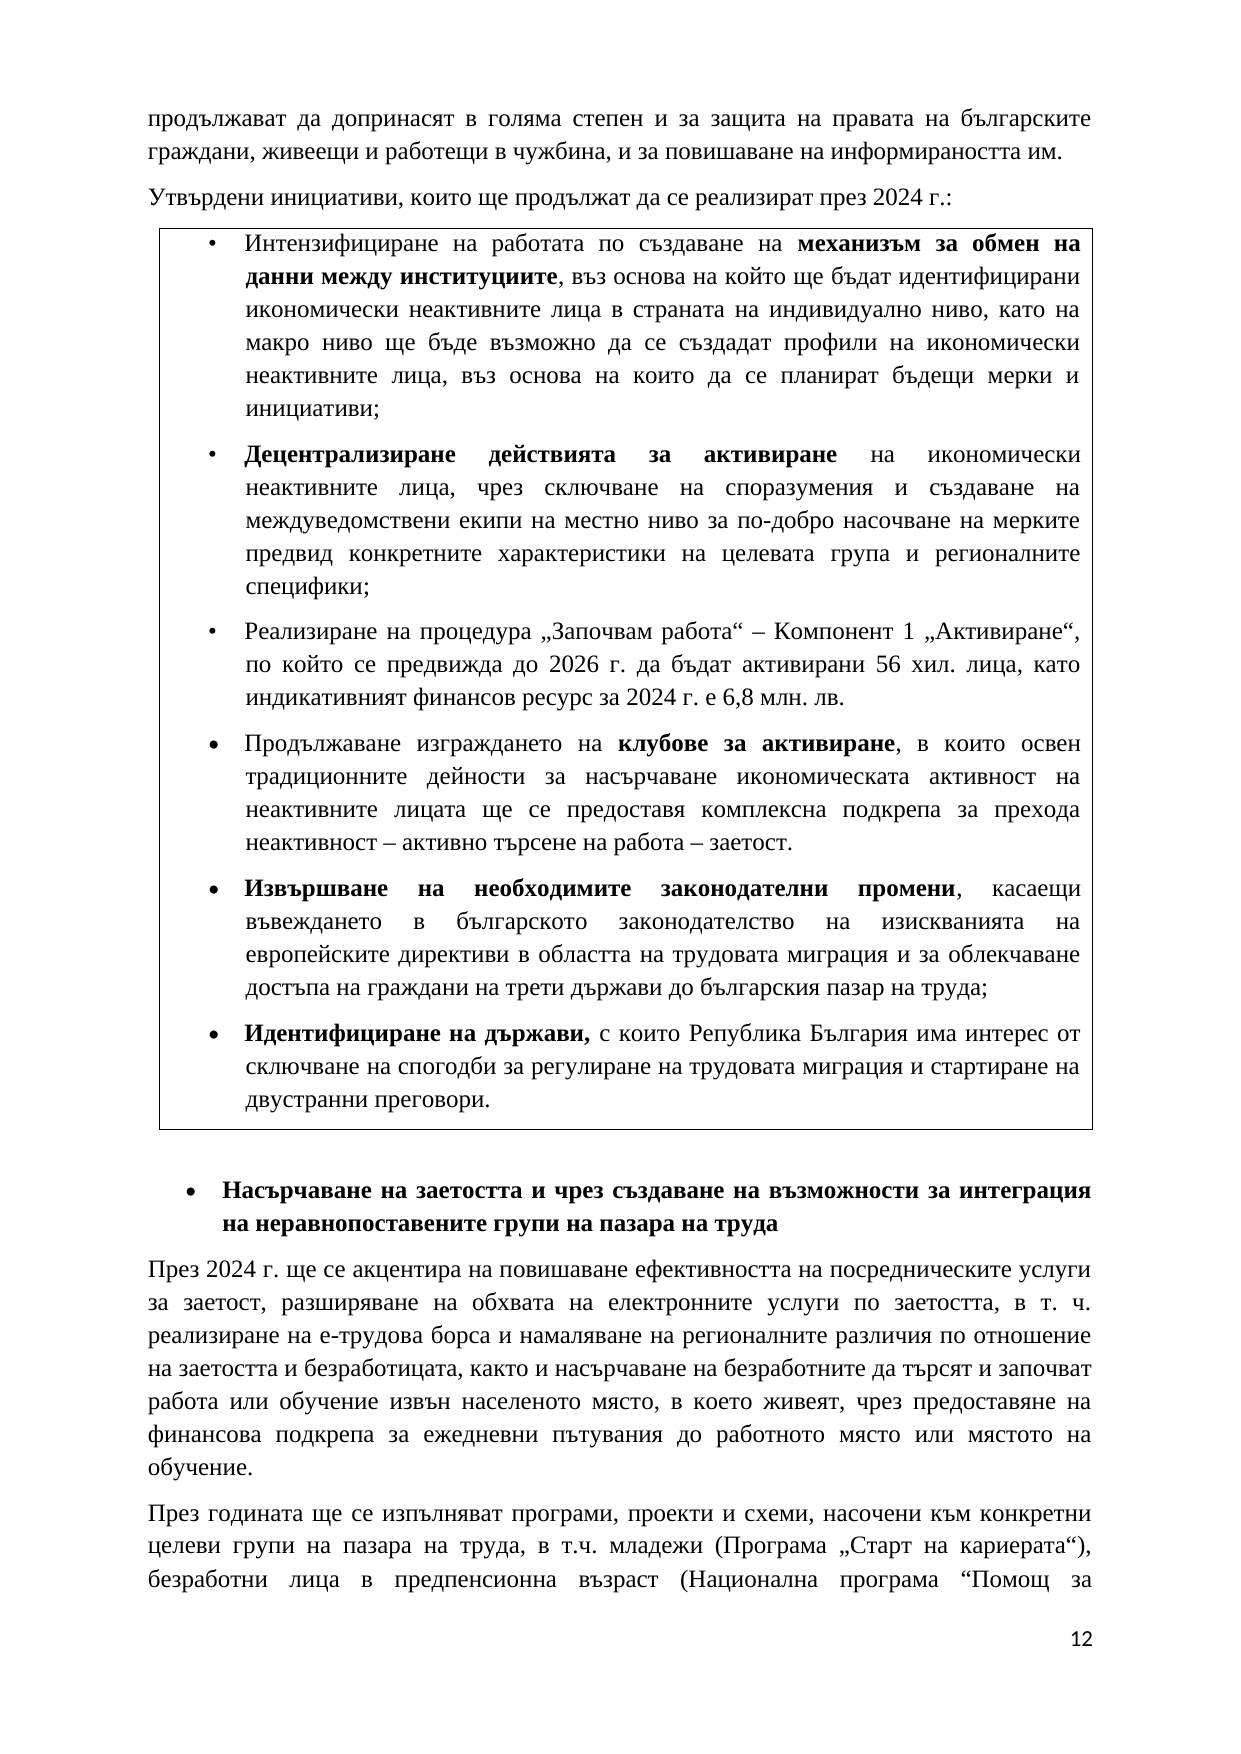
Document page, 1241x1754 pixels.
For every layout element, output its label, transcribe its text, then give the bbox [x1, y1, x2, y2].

list Насърчаване на заетостта и чрез създаване на възможности за интеграция на неравнопоставените групи на пазара на труда [185, 1175, 1093, 1237]
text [148, 1498, 1093, 1592]
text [148, 103, 1093, 165]
table_header Интензифициране на работата по създаване на механизъм за обмен на данни между институциите, въз основа на който ще бъдат идентифицирани икономически неактивните лица в страната на индивидуално ниво, като на макро ниво ще бъде възможно да се създадат профили на икономически неактивните лица, въз основа на които да се планират бъдещи мерки и инициативи; Децентрализиране действията за активиране на икономически неактивните лица, чрез сключване на споразумения и създаване на междуведомствени екипи на местно ниво за по-добро насочване на мерките предвид конкретните характеристики на целевата група и регионалните специфики; Реализиране на процедура „Започвам работа“ – Компонент 1 „Активиране“, по който се предвижда до 2026 г. да бъдат активирани 56 хил. лица, като индикативният финансов ресурс за 2024 г. е 6,8 млн. лв. Продължаване изграждането на клубове за активиране, в които освен традиционните дейности за насърчаване икономическата активност на неактивните лицата ще се предоставя комплексна подкрепа за прехода неактивност – активно търсене на работа – заетост. Извършване на необходимите законодателни промени, касаещи въвеждането в българското законодателство на изискванията на европейските директиви в областта на трудовата миграция и за облекчаване достъпа на граждани на трети държави до българския пазар на труда; Идентифициране на държави, с които Република България има интерес от сключване на спогодби за регулиране на трудовата миграция и стартиране на двустранни преговори. [160, 229, 1092, 1129]
text Утвърдени инициативи, които ще продължат да се реализират през 2024 г.: [148, 182, 1093, 211]
text През 2024 г. ще се акцентира на повишаване ефективността на посредническите услуги за заетост, разширяване на обхвата на електронните услуги по заетостта, в т. ч. реализиране на е-трудова борса и намаляване на регионалните различия по отношение на заетостта и безработицата, както и насърчаване на безработните да търсят и започват работа или обучение извън населеното място, в което живеят, чрез предоставяне на финансова подкрепа за ежедневни пътувания до работното място или мястото на обучение. [148, 1254, 1093, 1481]
